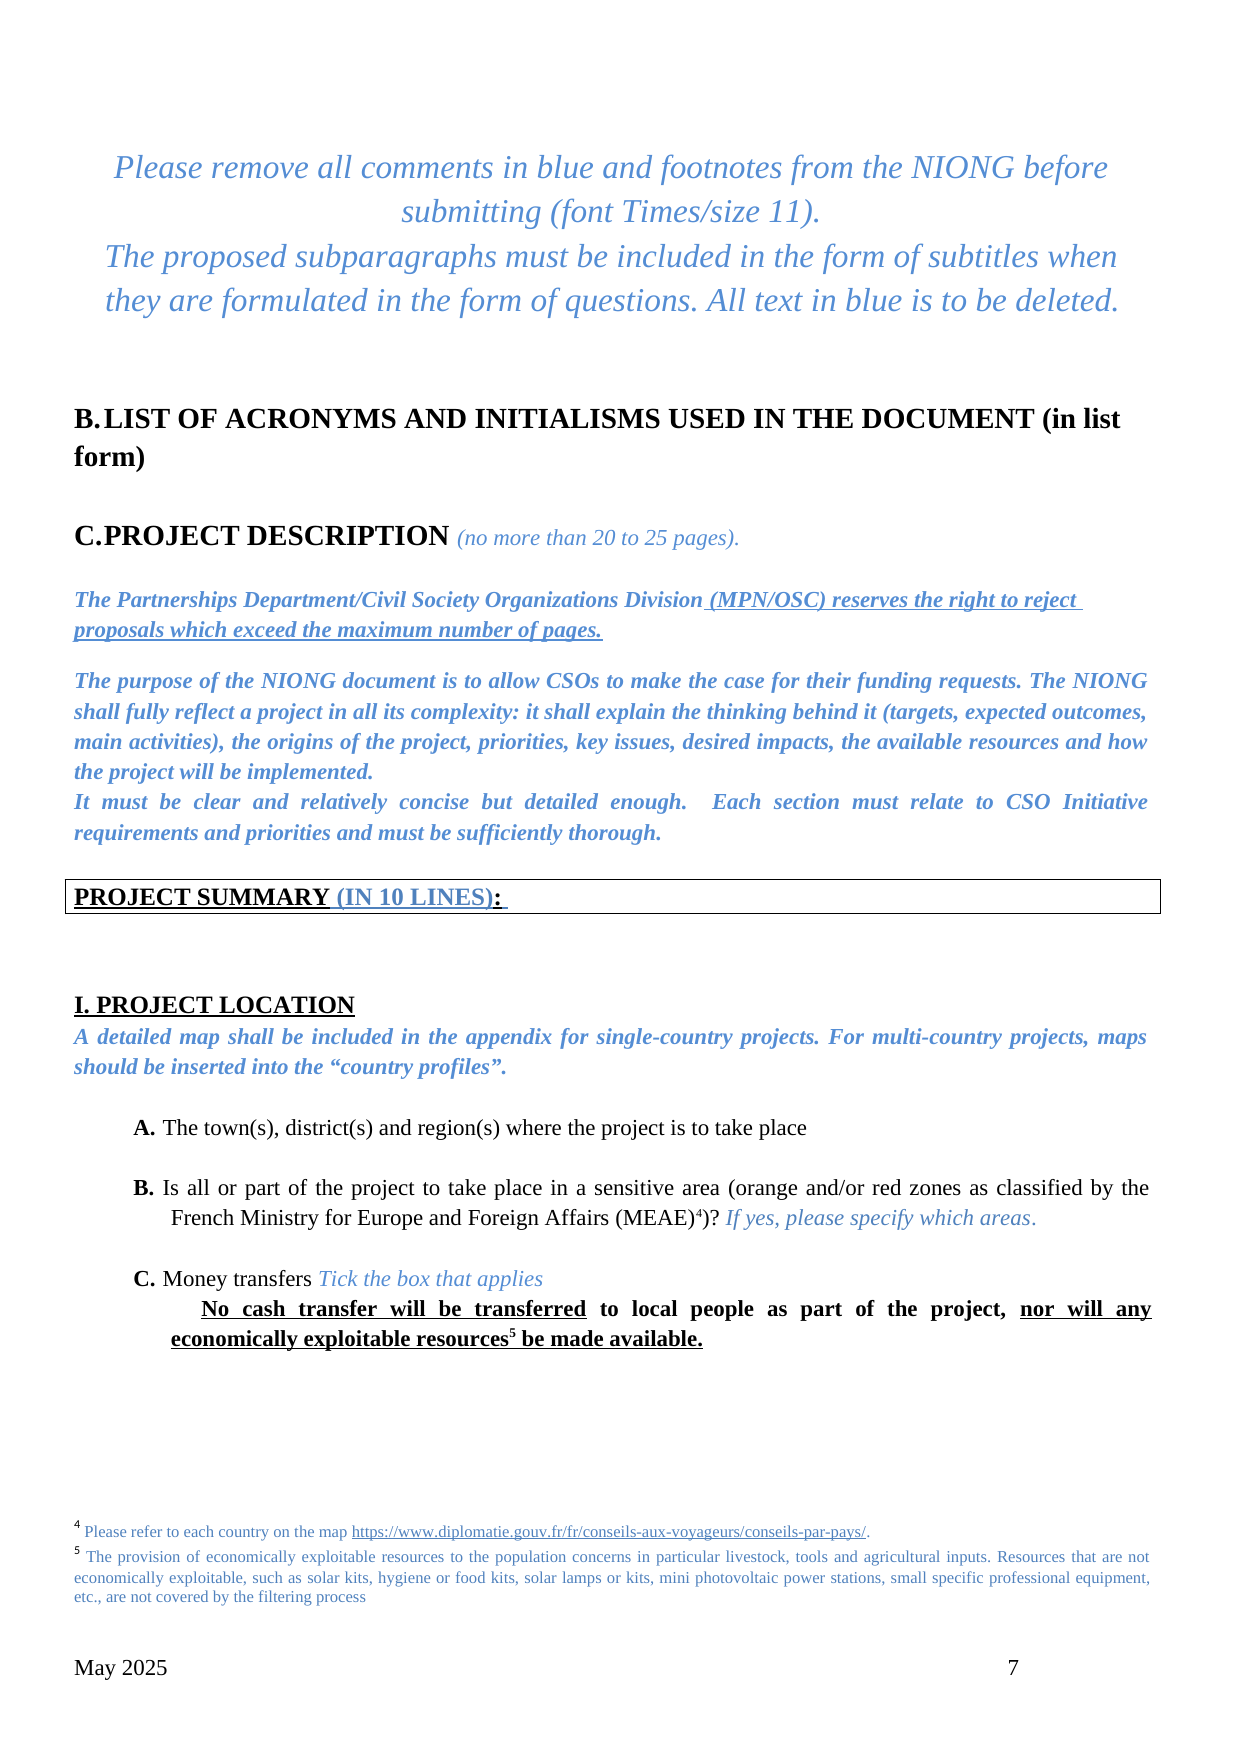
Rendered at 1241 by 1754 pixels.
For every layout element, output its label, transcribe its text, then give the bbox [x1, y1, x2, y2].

list Is all or part of the project to take place in a sensitive area (orange and/or red zones as classified by the French Ministry for Europe and Foreign Affairs (MEAE))? If yes, please specify which areas. [133, 1174, 1152, 1231]
text A detailed map shall be included in the appendix for single-country projects. For multi-country projects, maps should be inserted into the “country profiles”. [74, 1023, 1152, 1080]
list  No cash transfer will be transferred to local people as part of the project, nor will any economically exploitable resources be made available. [171, 1295, 1152, 1352]
text The purpose of the NIONG document is to allow CSOs to make the case for their funding requests. The NIONG shall fully reflect a project in all its complexity: it shall explain the thinking behind it (targets, expected outcomes, main activities), the origins of the project, priorities, key issues, desired impacts, the available resources and how the project will be implemented. [74, 668, 1152, 784]
text It must be clear and relatively concise but detailed enough. Each section must relate to CSO Initiative requirements and priorities and must be sufficiently thorough. [74, 788, 1152, 845]
list The Partnerships Department/Civil Society Organizations Division (MPN/OSC) reserves the right to reject proposals which exceed the maximum number of pages. [74, 586, 1152, 643]
list Money transfers Tick the box that applies [133, 1265, 1152, 1291]
text Please remove all comments in blue and footnotes from the NIONG before submitting (font Times/size 11). [74, 148, 1152, 230]
list LIST OF ACRONYMS AND INITIALISMS USED IN THE DOCUMENT (in list form) [74, 401, 1152, 473]
text Project summary (in 10 lines): [66, 880, 1160, 913]
list PROJECT DESCRIPTION (no more than 20 to 25 pages). [74, 518, 1152, 551]
subtitle I. PROJECT LOCATION [74, 990, 1152, 1019]
list The town(s), district(s) and region(s) where the project is to take place [133, 1114, 1152, 1140]
text The proposed subparagraphs must be included in the form of subtitles when they are formulated in the form of questions. All text in blue is to be deleted. [74, 236, 1152, 318]
